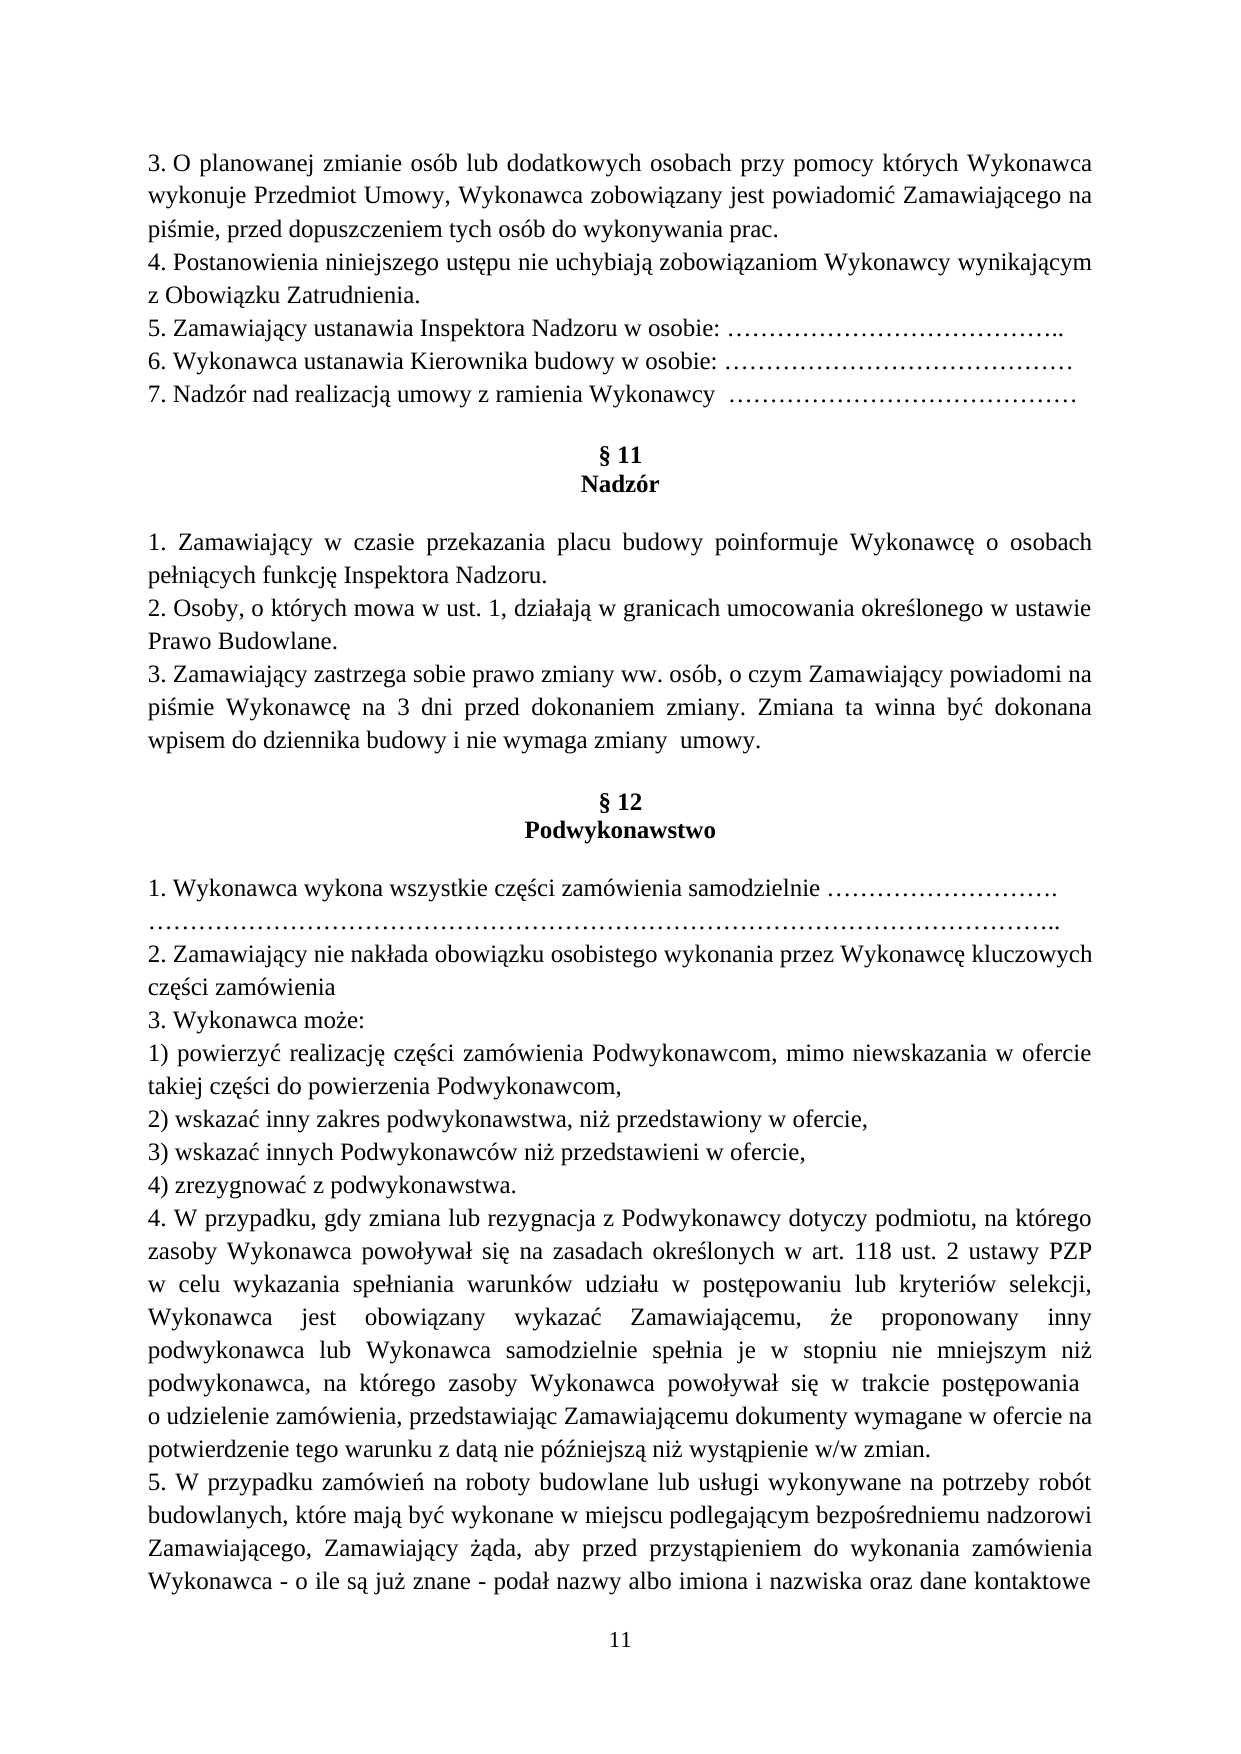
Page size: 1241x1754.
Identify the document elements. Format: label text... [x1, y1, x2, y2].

text ……………………………………………………………………………………………….. [148, 906, 1093, 935]
text 1) powierzyć realizację części zamówienia Podwykonawcom, mimo niewskazania w ofercie takiej części do powierzenia Podwykonawcom, [148, 1038, 1093, 1100]
text 2) wskazać inny zakres podwykonawstwa, niż przedstawiony w ofercie, [148, 1104, 1093, 1133]
text 1. Zamawiający w czasie przekazania placu budowy poinformuje Wykonawcę o osobach pełniących funkcję Inspektora Nadzoru. [148, 527, 1093, 588]
text 5. Zamawiający ustanawia Inspektora Nadzoru w osobie: ………………………………….. [148, 313, 1093, 341]
text 4. Postanowienia niniejszego ustępu nie uchybiają zobowiązaniom Wykonawcy wynikającym z Obowiązku Zatrudnienia. [148, 247, 1093, 308]
text 7. Nadzór nad realizacją umowy z ramienia Wykonawcy …………………………………… [148, 379, 1093, 407]
text 3. O planowanej zmianie osób lub dodatkowych osobach przy pomocy których Wykonawca wykonuje Przedmiot Umowy, Wykonawca zobowiązany jest powiadomić Zamawiającego na piśmie, przed dopuszczeniem tych osób do wykonywania prac. [148, 148, 1093, 242]
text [148, 1467, 1093, 1595]
text § 12 [148, 787, 1093, 815]
text Podwykonawstwo [148, 815, 1093, 844]
text 2. Osoby, o których mowa w ust. 1, działają w granicach umocowania określonego w ustawie Prawo Budowlane. [148, 593, 1093, 654]
text 3) wskazać innych Podwykonawców niż przedstawieni w ofercie, [148, 1137, 1093, 1166]
text § 11 [148, 441, 1093, 469]
text 4) zrezygnować z podwykonawstwa. [148, 1170, 1093, 1199]
text 2. Zamawiający nie nakłada obowiązku osobistego wykonania przez Wykonawcę kluczowych części zamówienia [148, 939, 1093, 1001]
text 1. Wykonawca wykona wszystkie części zamówienia samodzielnie ………………………. [148, 873, 1093, 902]
text 3. Zamawiający zastrzega sobie prawo zmiany ww. osób, o czym Zamawiający powiadomi na piśmie Wykonawcę na 3 dni przed dokonaniem zmiany. Zmiana ta winna być dokonana wpisem do dziennika budowy i nie wymaga zmiany umowy. [148, 659, 1093, 754]
text 4. W przypadku, gdy zmiana lub rezygnacja z Podwykonawcy dotyczy podmiotu, na którego zasoby Wykonawca powoływał się na zasadach określonych w art. 118 ust. 2 ustawy PZP w celu wykazania spełniania warunków udziału w postępowaniu lub kryteriów selekcji, Wykonawca jest obowiązany wykazać Zamawiającemu, że proponowany inny podwykonawca lub Wykonawca samodzielnie spełnia je w stopniu nie mniejszym niż podwykonawca, na którego zasoby Wykonawca powoływał się w trakcie postępowania o udzielenie zamówienia, przedstawiając Zamawiającemu dokumenty wymagane w ofercie na potwierdzenie tego warunku z datą nie późniejszą niż wystąpienie w/w zmian. [148, 1203, 1093, 1463]
text 6. Wykonawca ustanawia Kierownika budowy w osobie: …………………………………… [148, 346, 1093, 374]
text Nadzór [148, 469, 1093, 498]
text 3. Wykonawca może: [148, 1005, 1093, 1034]
